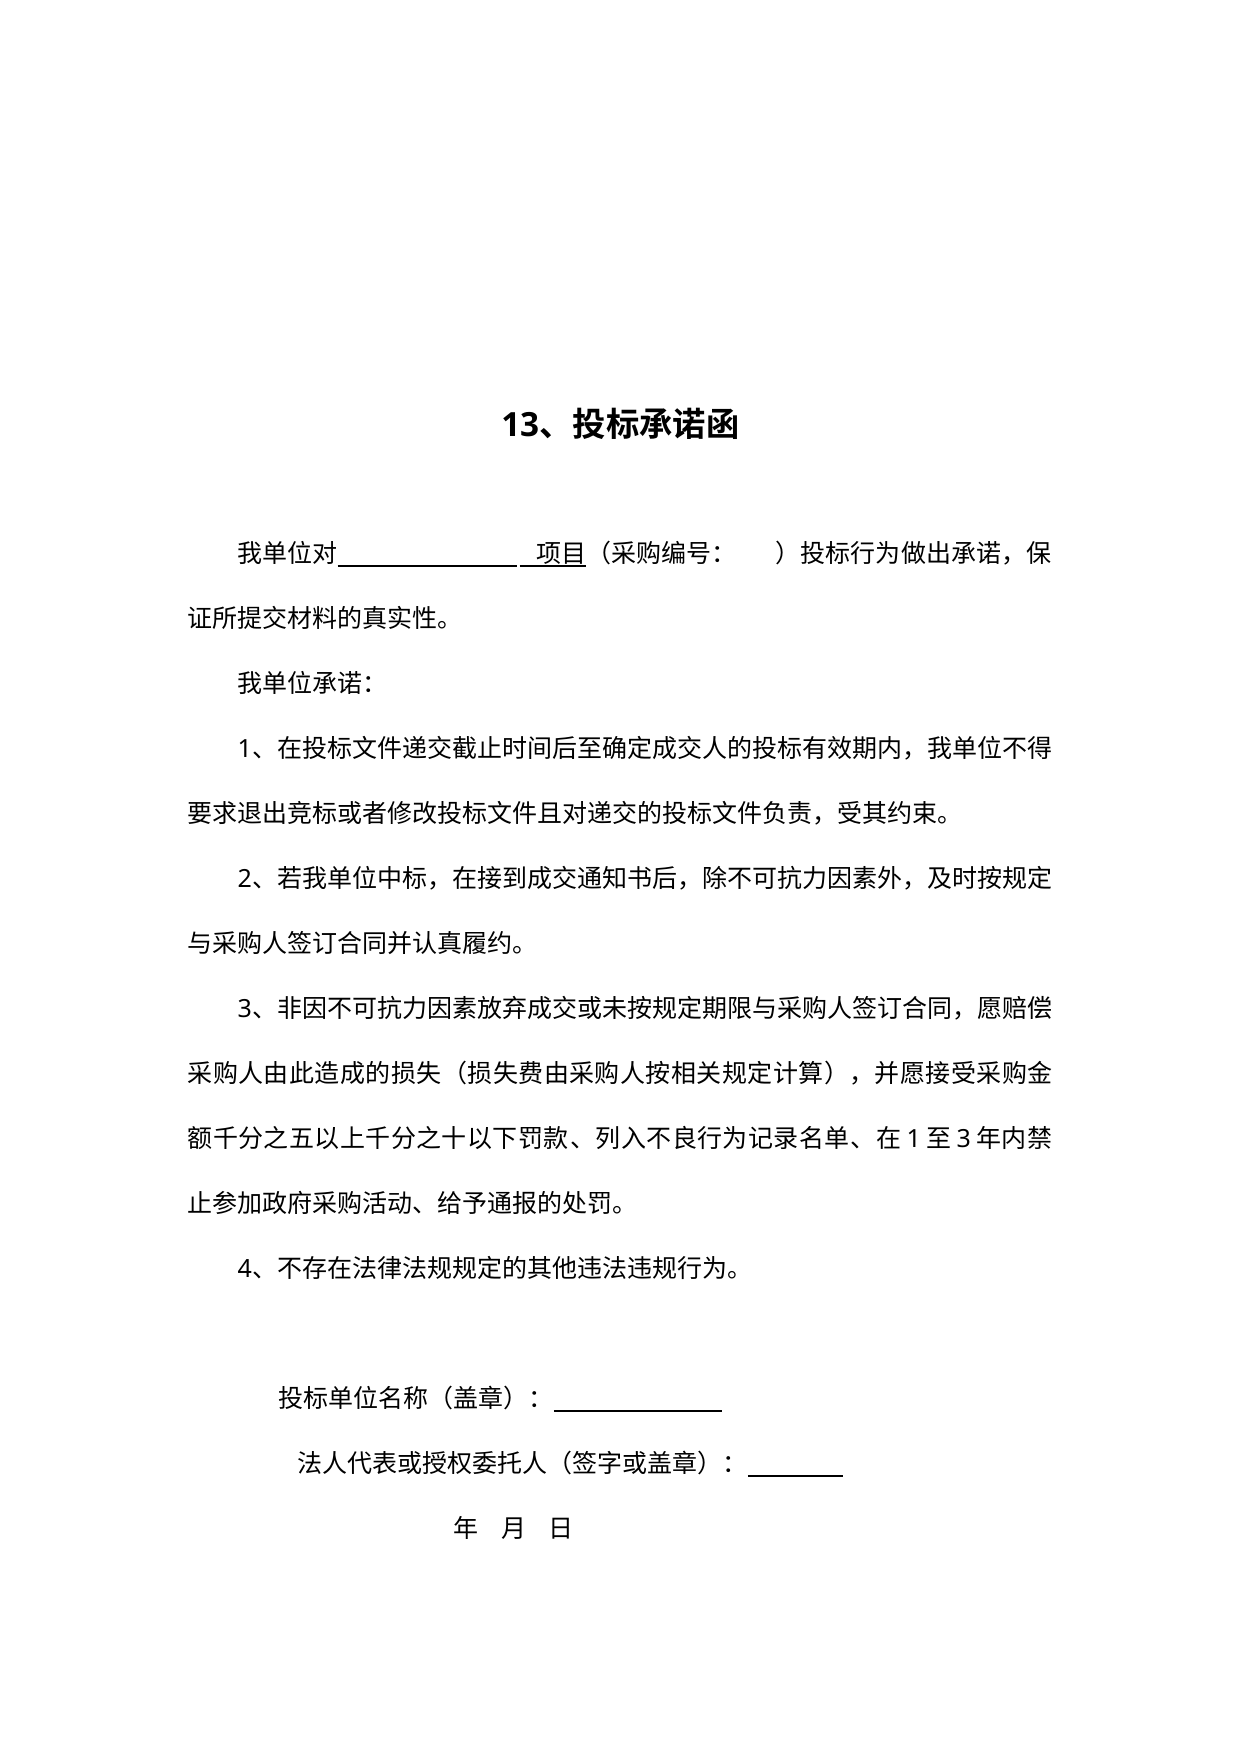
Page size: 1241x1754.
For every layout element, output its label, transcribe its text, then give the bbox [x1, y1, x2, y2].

text 4、不存在法律法规规定的其他违法违规行为。 投标单位名称（盖章）： [187, 1234, 1053, 1429]
text 13、投标承诺函 [187, 389, 1053, 454]
text 我单位对 项目（采购编号： ）投标行为做出承诺，保证所提交材料的真实性。 [187, 519, 1053, 649]
list 3、非因不可抗力因素放弃成交或未按规定期限与采购人签订合同，愿赔偿采购人由此造成的损失（损失费由采购人按相关规定计算），并愿接受采购金额千分之五以上千分之十以下罚款、列入不良行为记录名单、在1至3年内禁止参加政府采购活动、给予通报的处罚。 [187, 974, 1053, 1234]
text 法人代表或授权委托人（签字或盖章）： [187, 1429, 1053, 1494]
list 1、在投标文件递交截止时间后至确定成交人的投标有效期内，我单位不得要求退出竞标或者修改投标文件且对递交的投标文件负责，受其约束。 [187, 714, 1053, 844]
text 我单位承诺： [187, 649, 1053, 714]
text 年 月 日 [187, 1494, 1053, 1559]
list 2、若我单位中标，在接到成交通知书后，除不可抗力因素外，及时按规定与采购人签订合同并认真履约。 [187, 844, 1053, 974]
